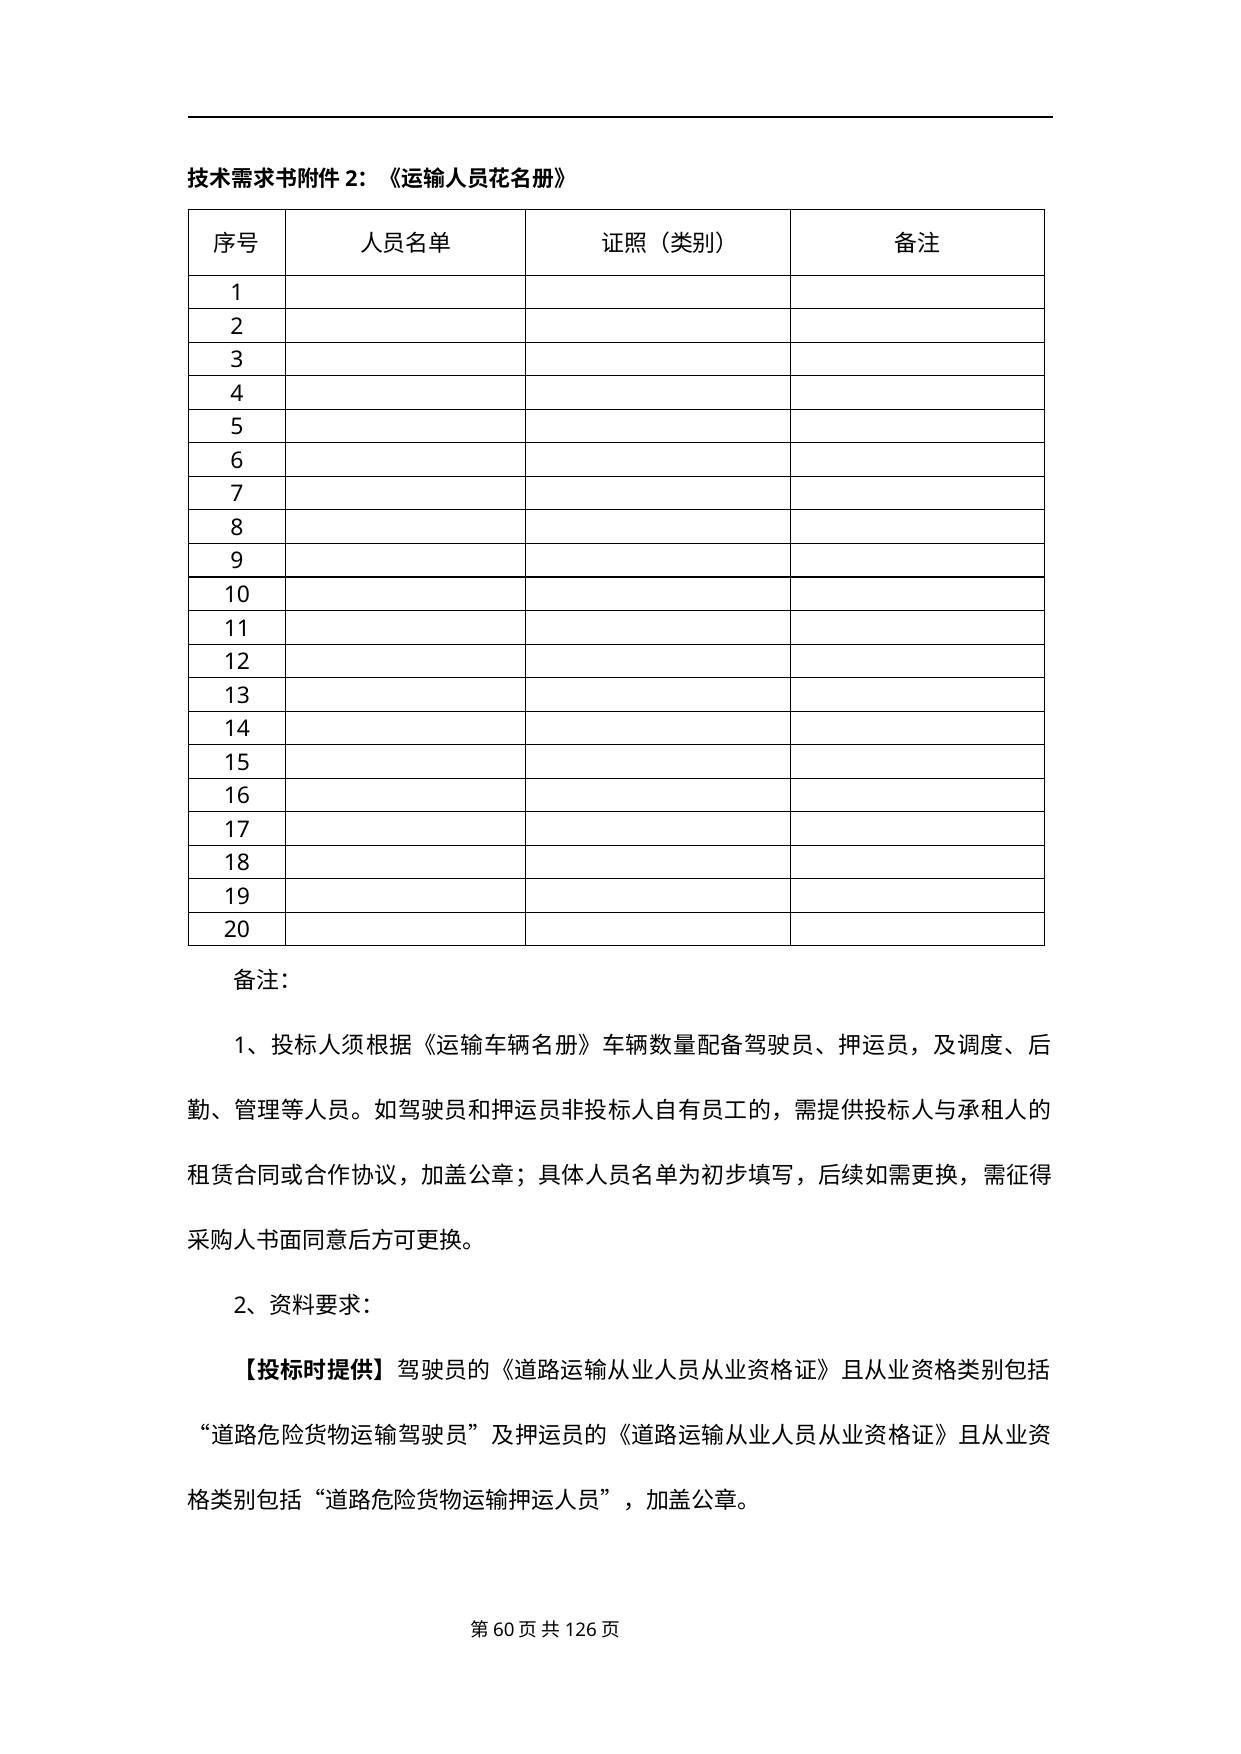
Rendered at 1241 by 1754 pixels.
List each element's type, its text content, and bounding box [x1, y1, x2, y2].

table_cell [791, 510, 1044, 543]
table_cell [526, 846, 790, 878]
table_cell [791, 477, 1044, 509]
table_cell [286, 678, 525, 711]
table_cell [286, 544, 525, 576]
table_cell [286, 779, 525, 811]
table_cell [286, 645, 525, 677]
table_cell [526, 477, 790, 509]
table_cell [526, 812, 790, 845]
table_cell 6 [189, 443, 285, 476]
table_cell [526, 745, 790, 778]
table_cell 2 [189, 309, 285, 342]
table_cell 19 [189, 879, 285, 912]
table_cell [286, 745, 525, 778]
table_cell 16 [189, 779, 285, 811]
table_cell [791, 276, 1044, 308]
table_header 人员名单 [286, 210, 525, 274]
table_cell [791, 712, 1044, 744]
table_cell [286, 812, 525, 845]
text 备注： [187, 946, 1053, 1011]
table_cell [526, 879, 790, 912]
table_cell [526, 309, 790, 342]
table_cell [791, 410, 1044, 442]
table_cell [526, 578, 790, 610]
table_cell [526, 276, 790, 308]
table_cell 12 [189, 645, 285, 677]
table_cell [286, 376, 525, 409]
table_cell 10 [189, 578, 285, 610]
table_cell [286, 510, 525, 543]
table_cell [286, 578, 525, 610]
table_header 序号 [189, 210, 285, 274]
table_cell 4 [189, 376, 285, 409]
table_cell [791, 578, 1044, 610]
table_cell [526, 343, 790, 375]
text 【投标时提供】驾驶员的《道路运输从业人员从业资格证》且从业资格类别包括“道路危险货物运输驾驶员”及押运员的《道路运输从业人员从业资格证》且从业资格类别包括“道路危险货物运输押运人员”，加盖公章。 [187, 1336, 1053, 1531]
table_cell [791, 745, 1044, 778]
table_cell 8 [189, 510, 285, 543]
table_cell [791, 611, 1044, 643]
table_cell 11 [189, 611, 285, 643]
table_cell [526, 443, 790, 476]
table_cell [286, 611, 525, 643]
table_cell 20 [189, 913, 285, 945]
table_cell [286, 410, 525, 442]
table_cell 14 [189, 712, 285, 744]
table_cell [526, 376, 790, 409]
table_cell [526, 611, 790, 643]
table_cell [526, 779, 790, 811]
table_cell 18 [189, 846, 285, 878]
table_cell [526, 913, 790, 945]
table_cell [791, 846, 1044, 878]
table_cell [286, 343, 525, 375]
text 技术需求书附件2：《运输人员花名册》 [187, 161, 1053, 193]
table_cell 7 [189, 477, 285, 509]
table_cell [791, 913, 1044, 945]
table_cell [286, 879, 525, 912]
table_cell [526, 410, 790, 442]
text 2、资料要求： [187, 1271, 1053, 1336]
table_cell [286, 276, 525, 308]
table_cell [526, 544, 790, 576]
table_header 备注 [791, 210, 1044, 274]
table_cell [526, 712, 790, 744]
table_cell 9 [189, 544, 285, 576]
table_cell [286, 309, 525, 342]
table_cell [791, 443, 1044, 476]
table_cell [286, 913, 525, 945]
table_cell [286, 443, 525, 476]
table_cell [286, 477, 525, 509]
table_cell [791, 879, 1044, 912]
table_cell [791, 645, 1044, 677]
table_cell 15 [189, 745, 285, 778]
table_cell [526, 645, 790, 677]
table_cell [791, 309, 1044, 342]
table_cell [791, 544, 1044, 576]
table_cell 1 [189, 276, 285, 308]
table_cell [791, 376, 1044, 409]
table_cell 3 [189, 343, 285, 375]
table_cell [286, 712, 525, 744]
table_cell [526, 678, 790, 711]
table_cell [791, 343, 1044, 375]
text 1、投标人须根据《运输车辆名册》车辆数量配备驾驶员、押运员，及调度、后勤、管理等人员。如驾驶员和押运员非投标人自有员工的，需提供投标人与承租人的租赁合同或合作协议，加盖公章；具体人员名单为初步填写，后续如需更换，需征得采购人书面同意后方可更换。 [187, 1011, 1053, 1271]
table_cell 17 [189, 812, 285, 845]
table_cell [286, 846, 525, 878]
table_cell [791, 812, 1044, 845]
table_cell 5 [189, 410, 285, 442]
table_cell [791, 779, 1044, 811]
table_cell 13 [189, 678, 285, 711]
table_cell [791, 678, 1044, 711]
table_cell [526, 510, 790, 543]
table_header 证照（类别） [526, 210, 790, 274]
